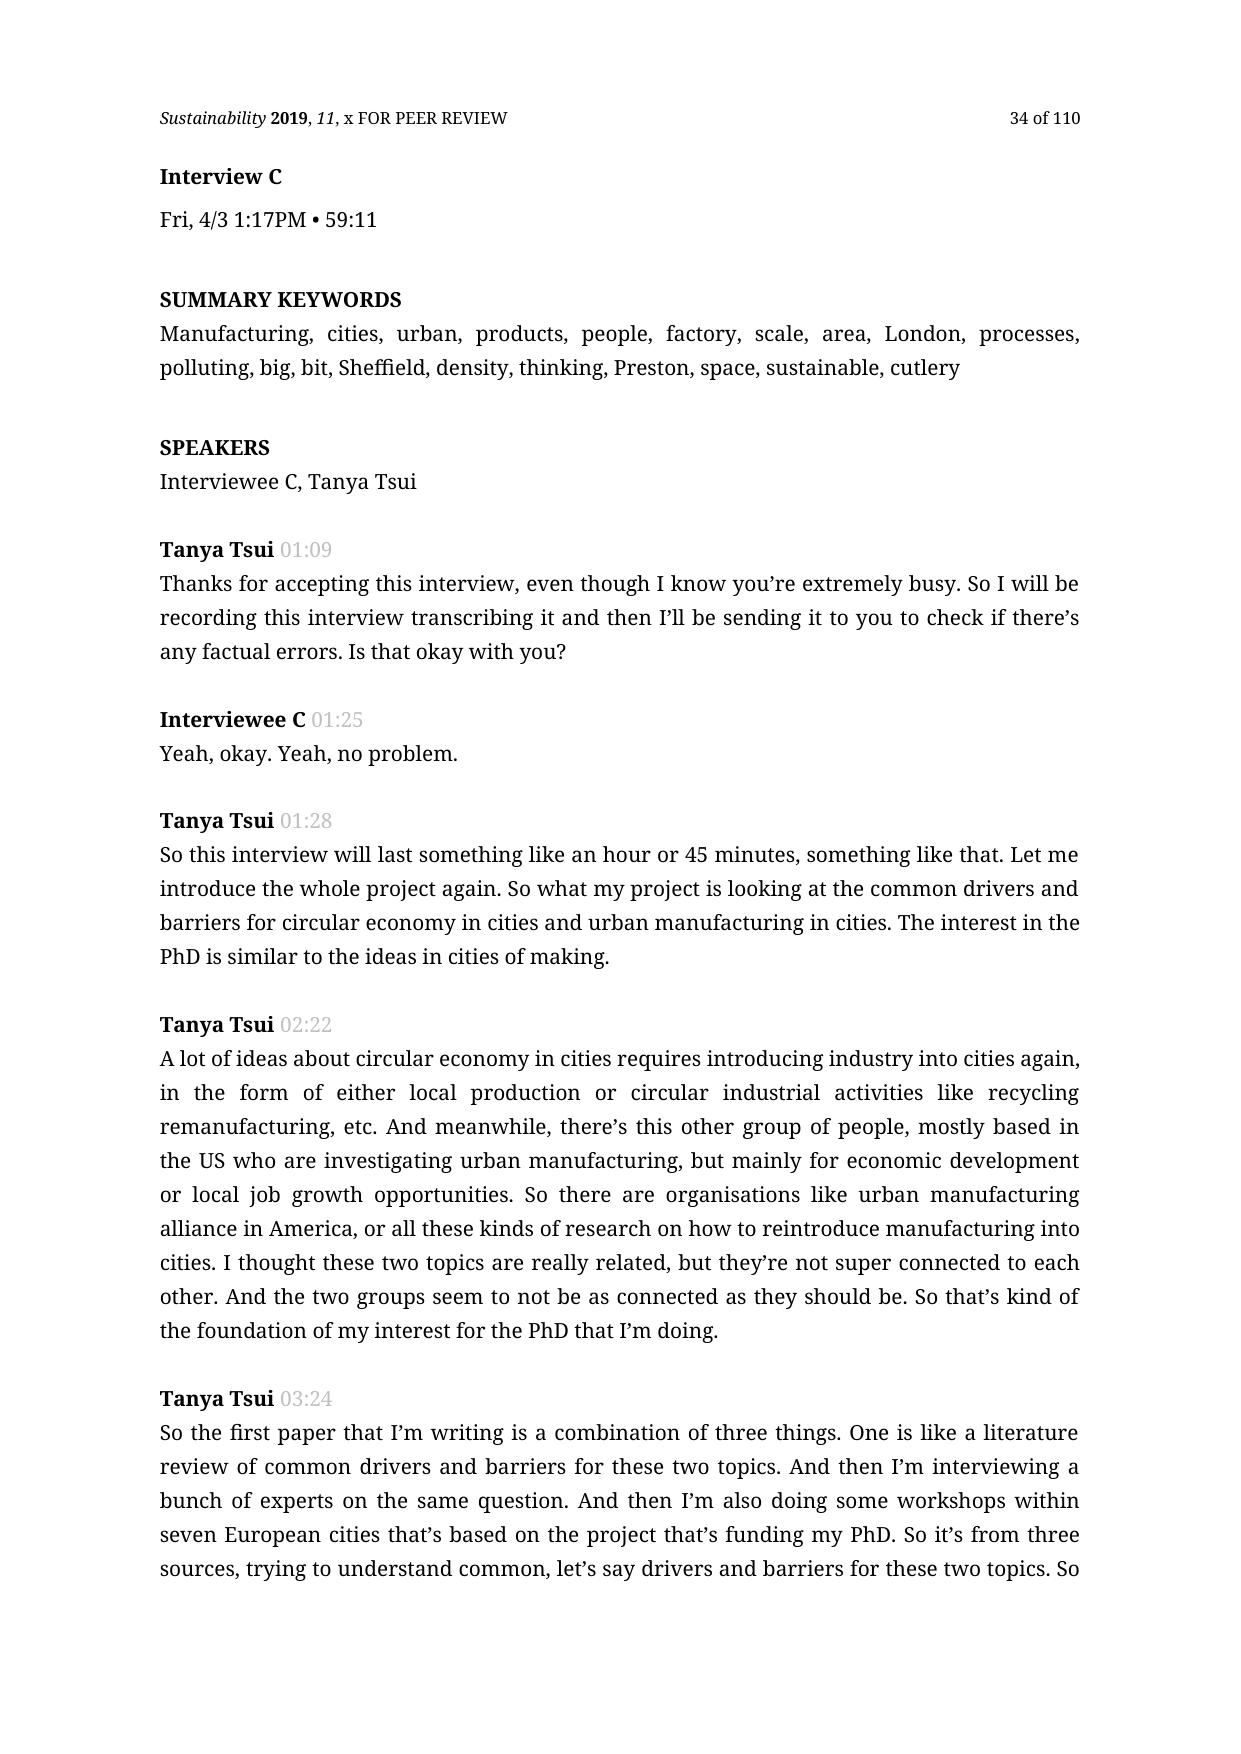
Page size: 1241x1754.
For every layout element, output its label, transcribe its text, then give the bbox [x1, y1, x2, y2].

text SUMMARY KEYWORDS [159, 283, 1081, 317]
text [159, 1415, 1081, 1585]
text Interviewee C, Tanya Tsui [159, 464, 1081, 498]
text Tanya Tsui 02:22 [159, 1008, 1081, 1042]
text Thanks for accepting this interview, even though I know you’re extremely busy. So I will be recording this interview transcribing it and then I’ll be sending it to you to check if there’s any factual errors. Is that okay with you? [159, 566, 1081, 668]
text Tanya Tsui 01:09 [159, 532, 1081, 566]
text A lot of ideas about circular economy in cities requires introducing industry into cities again, in the form of either local production or circular industrial activities like recycling remanufacturing, etc. And meanwhile, there’s this other group of people, mostly based in the US who are investigating urban manufacturing, but mainly for economic development or local job growth opportunities. So there are organisations like urban manufacturing alliance in America, or all these kinds of research on how to reintroduce manufacturing into cities. I thought these two topics are really related, but they’re not super connected to each other. And the two groups seem to not be as connected as they should be. So that’s kind of the foundation of my interest for the PhD that I’m doing. [159, 1042, 1081, 1347]
text So this interview will last something like an hour or 45 minutes, something like that. Let me introduce the whole project again. So what my project is looking at the common drivers and barriers for circular economy in cities and urban manufacturing in cities. The interest in the PhD is similar to the ideas in cities of making. [159, 838, 1081, 974]
text Yeah, okay. Yeah, no problem. [159, 736, 1081, 770]
text SPEAKERS [159, 430, 1081, 464]
text Manufacturing, cities, urban, products, people, factory, scale, area, London, processes, polluting, big, bit, Sheffield, density, thinking, Preston, space, sustainable, cutlery [159, 317, 1081, 384]
text Fri, 4/3 1:17PM • 59:11 [159, 203, 1081, 237]
text Interviewee C 01:25 [159, 702, 1081, 736]
text Tanya Tsui 03:24 [159, 1381, 1081, 1415]
subtitle Interview C [159, 162, 1081, 190]
text Tanya Tsui 01:28 [159, 804, 1081, 838]
